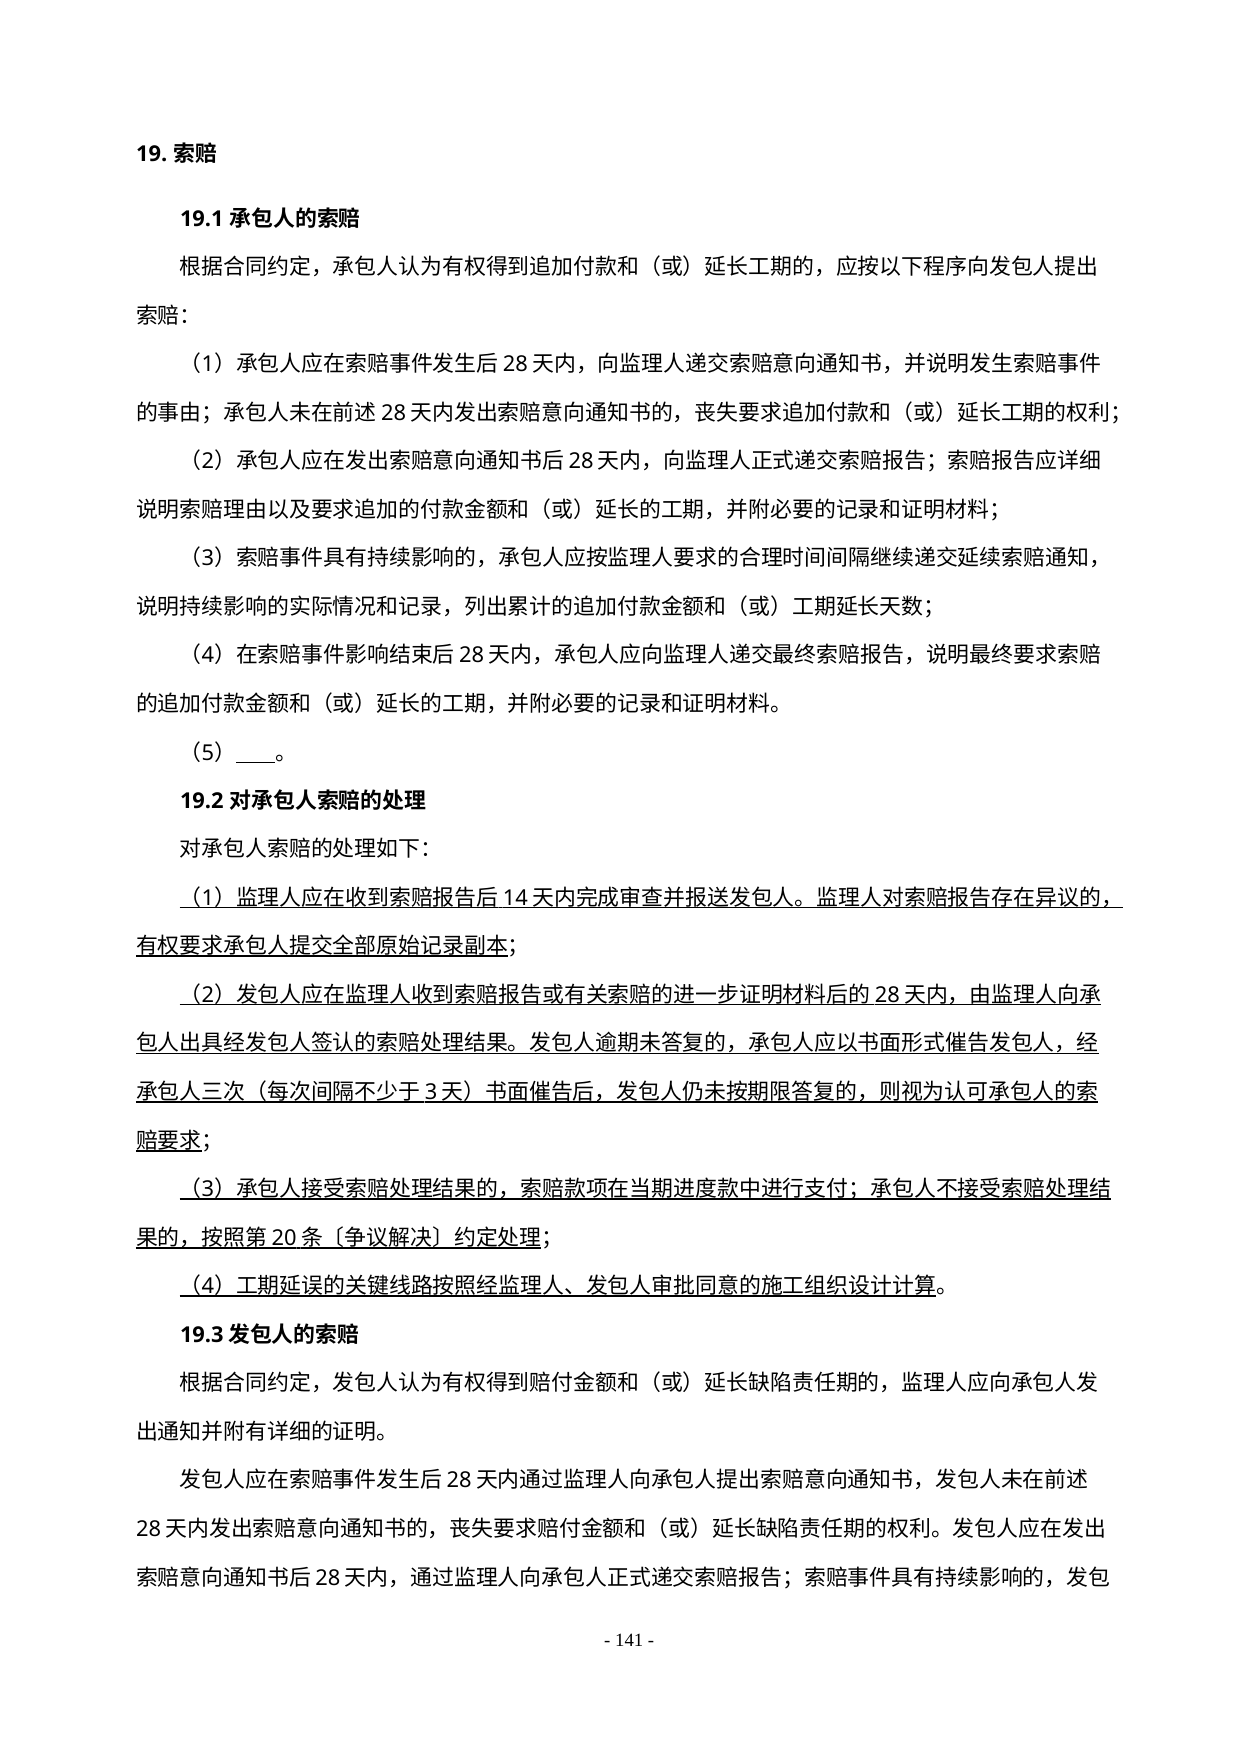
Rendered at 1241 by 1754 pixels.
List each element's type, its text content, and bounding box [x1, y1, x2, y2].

text （5） 。 [136, 734, 1111, 767]
text 根据合同约定，发包人认为有权得到赔付金额和（或）延长缺陷责任期的，监理人应向承包人发出通知并附有详细的证明。 [136, 1364, 1111, 1446]
text （1）承包人应在索赔事件发生后28天内，向监理人递交索赔意向通知书，并说明发生索赔事件的事由；承包人未在前述28天内发出索赔意向通知书的，丧失要求追加付款和（或）延长工期的权利； [136, 346, 1111, 427]
text （3）承包人接受索赔处理结果的，索赔款项在当期进度款中进行支付；承包人不接受索赔处理结果的，按照第20条〔争议解决〕约定处理； [136, 1171, 1111, 1252]
text （2）承包人应在发出索赔意向通知书后28天内，向监理人正式递交索赔报告；索赔报告应详细说明索赔理由以及要求追加的付款金额和（或）延长的工期，并附必要的记录和证明材料； [136, 443, 1111, 524]
text （1）监理人应在收到索赔报告后14天内完成审查并报送发包人。监理人对索赔报告存在异议的，有权要求承包人提交全部原始记录副本； [136, 879, 1111, 960]
subtitle 19.3发包人的索赔 [136, 1316, 1122, 1349]
subtitle 19.2 对承包人索赔的处理 [136, 782, 1122, 815]
text （4）在索赔事件影响结束后28天内，承包人应向监理人递交最终索赔报告，说明最终要求索赔的追加付款金额和（或）延长的工期，并附必要的记录和证明材料。 [136, 637, 1111, 718]
text 根据合同约定，承包人认为有权得到追加付款和（或）延长工期的，应按以下程序向发包人提出索赔： [136, 249, 1111, 330]
text （2）发包人应在监理人收到索赔报告或有关索赔的进一步证明材料后的28天内，由监理人向承包人出具经发包人签认的索赔处理结果。发包人逾期未答复的，承包人应以书面形式催告发包人，经承包人三次（每次间隔不少于3天）书面催告后，发包人仍未按期限答复的，则视为认可承包人的索赔要求； [136, 976, 1111, 1155]
subtitle 19.1 承包人的索赔 [136, 200, 1122, 233]
subtitle 19. 索赔 [136, 136, 1122, 168]
text （4）工期延误的关键线路按照经监理人、发包人审批同意的施工组织设计计算。 [136, 1268, 1111, 1300]
text 对承包人索赔的处理如下： [136, 831, 1111, 863]
text （3）索赔事件具有持续影响的，承包人应按监理人要求的合理时间间隔继续递交延续索赔通知，说明持续影响的实际情况和记录，列出累计的追加付款金额和（或）工期延长天数； [136, 540, 1111, 621]
